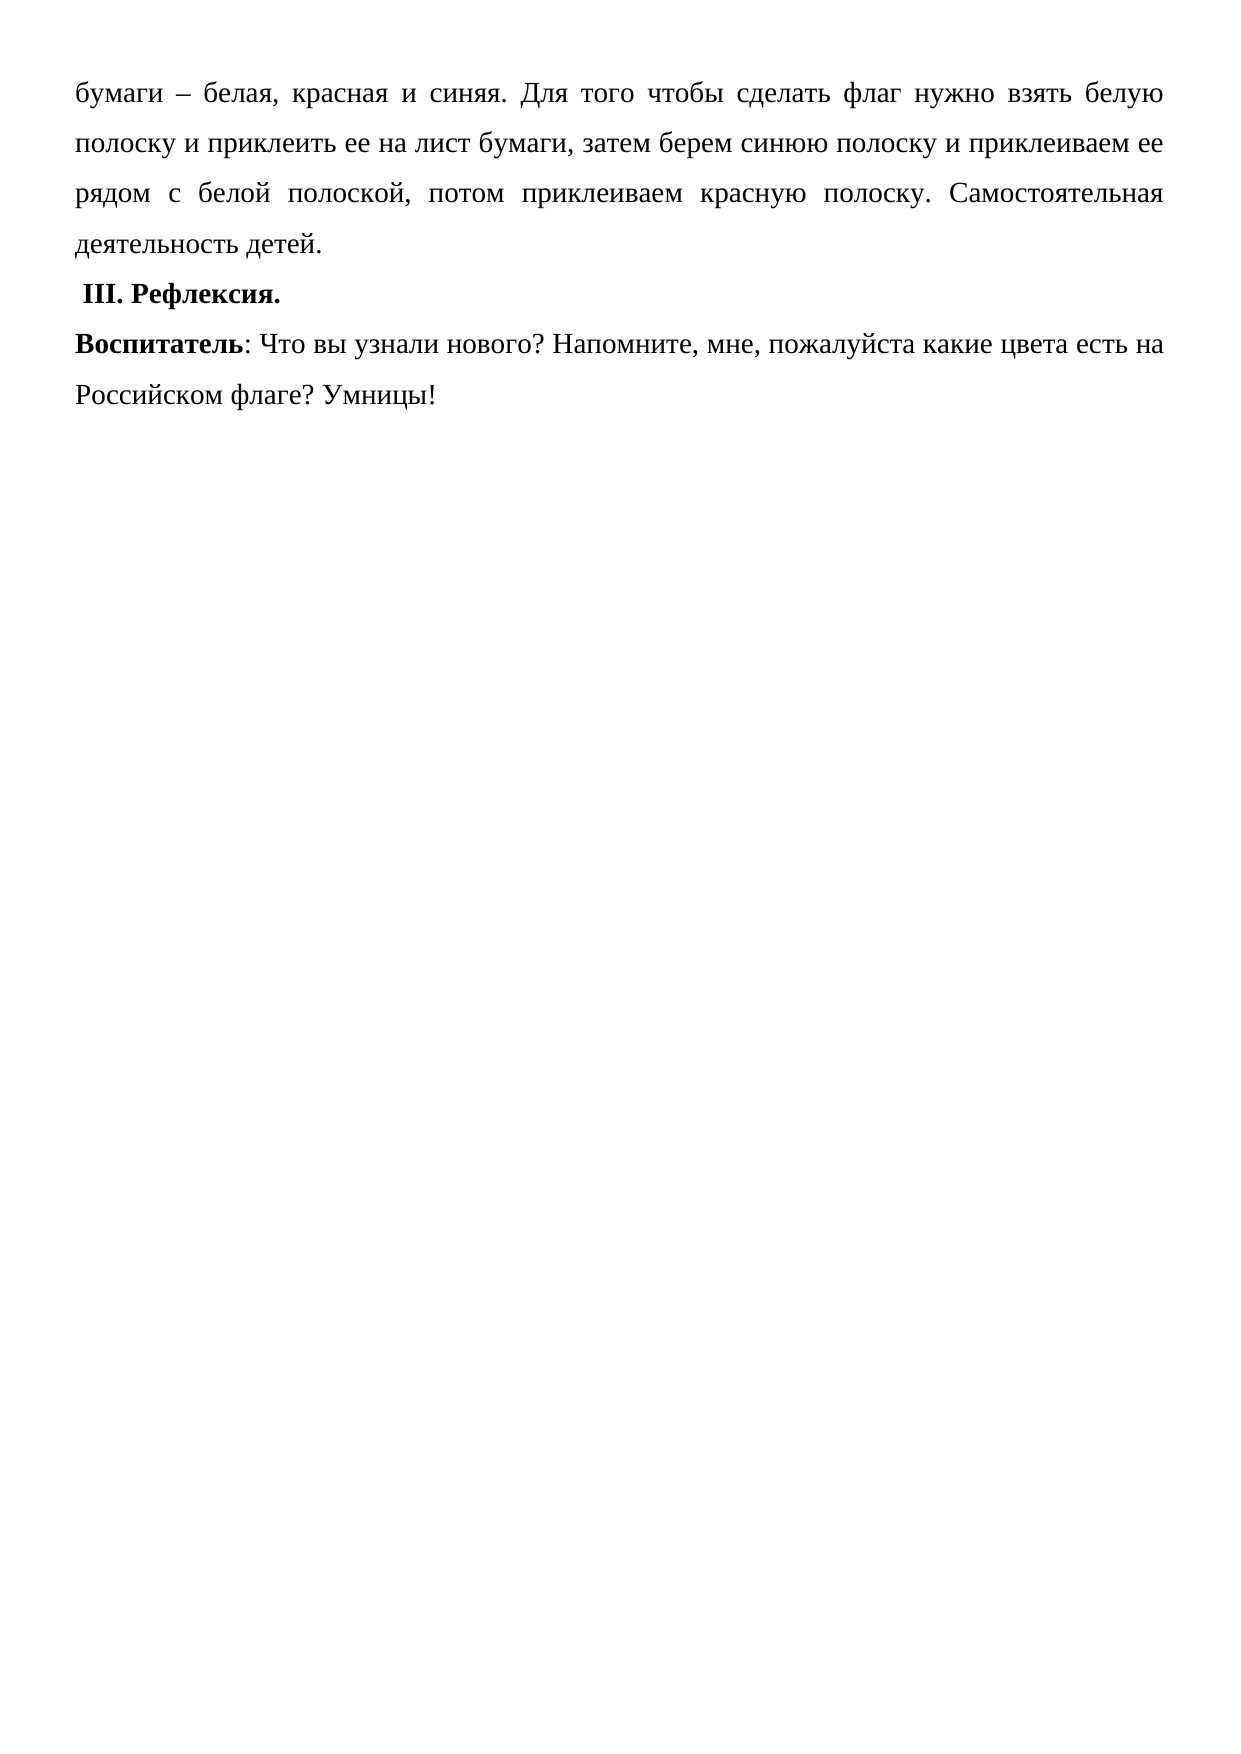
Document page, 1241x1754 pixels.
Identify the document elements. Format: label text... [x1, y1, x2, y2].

text III. Рефлексия. [75, 276, 1165, 310]
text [75, 75, 1165, 259]
text Воспитатель: Что вы узнали нового? Напомните, мне, пожалуйста какие цвета есть на Российском флаге? Умницы! [75, 327, 1165, 410]
